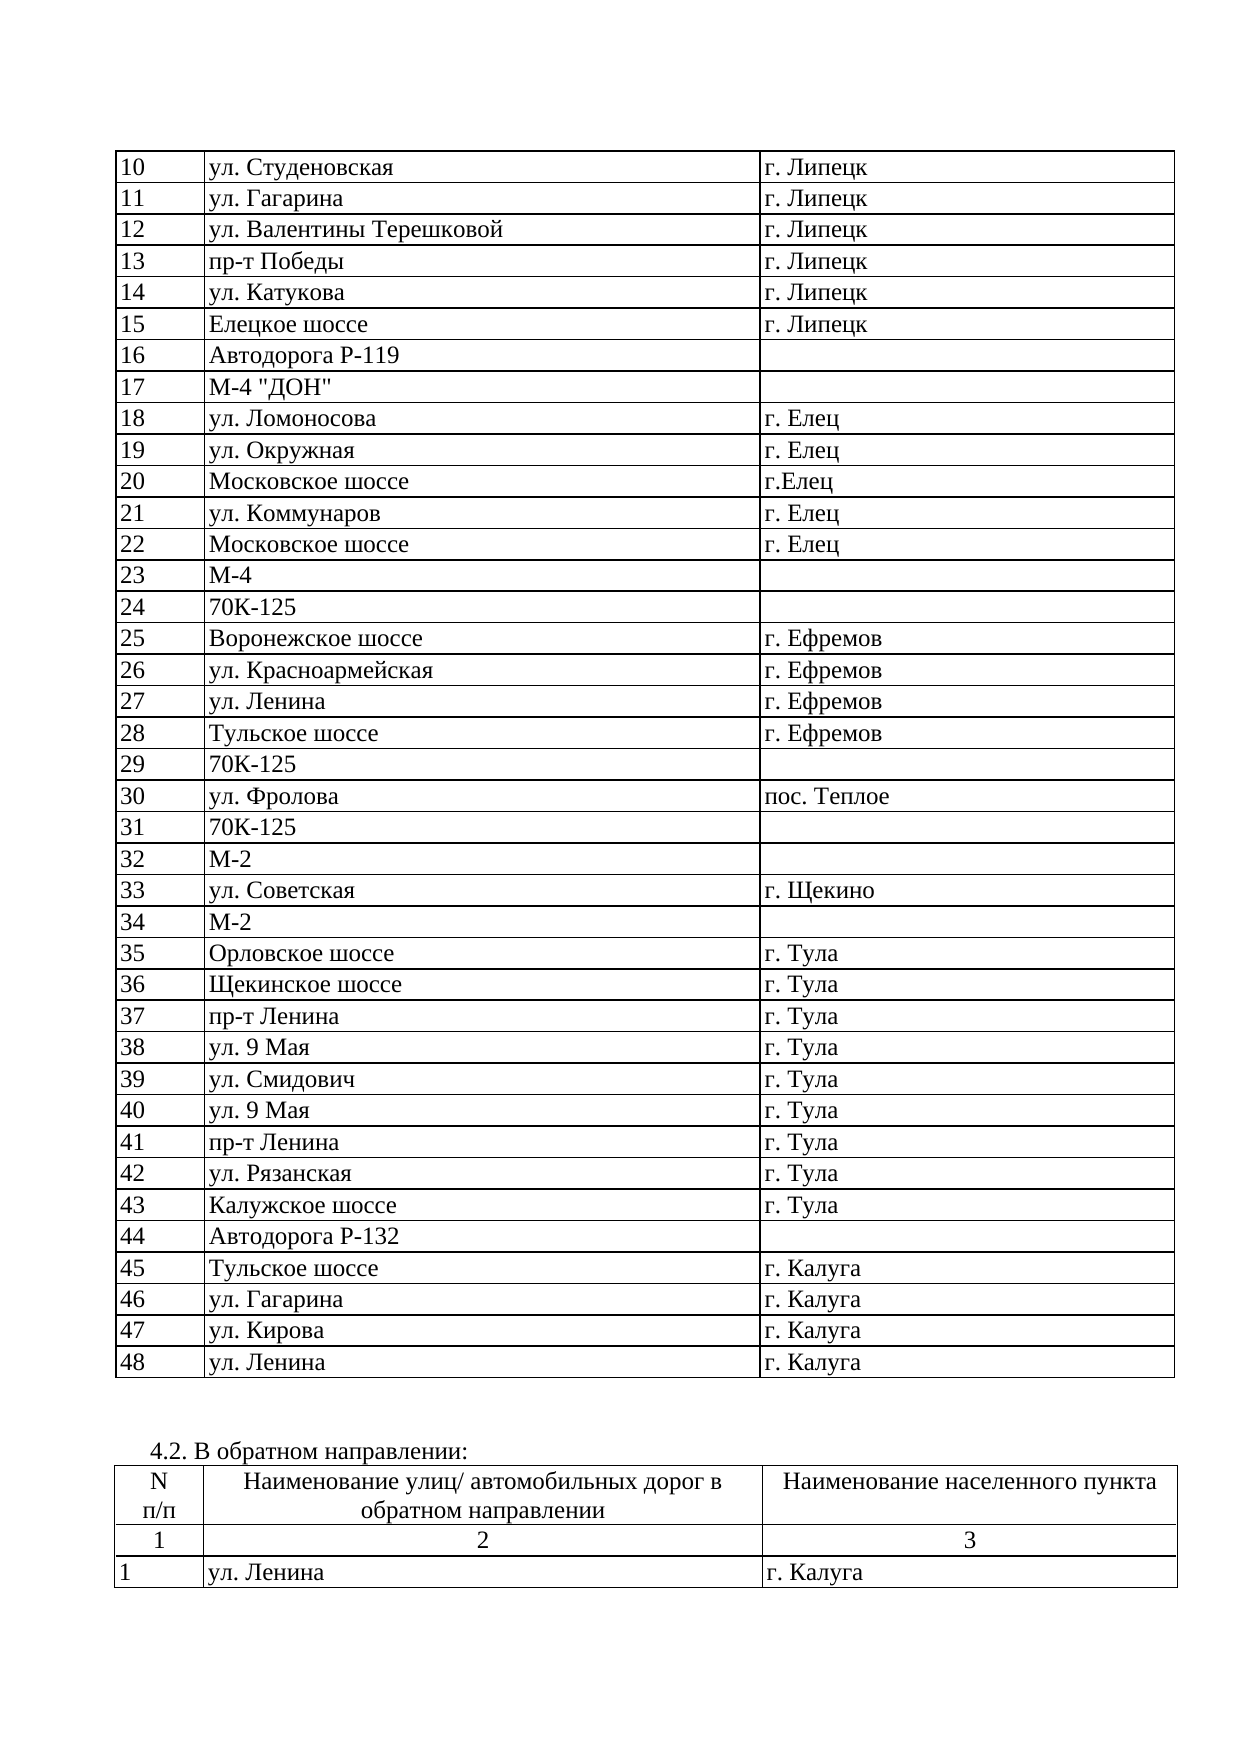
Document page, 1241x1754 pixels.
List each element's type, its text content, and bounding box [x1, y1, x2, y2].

table_cell ул. Ленина [204, 1557, 762, 1587]
table_cell ул. Советская [205, 875, 759, 905]
table_cell ул. Смидович [205, 1064, 759, 1094]
table_cell 3 [763, 1524, 1177, 1555]
table_cell ул. Ленина [205, 1347, 759, 1377]
table_cell 41 [117, 1127, 204, 1157]
table_cell ул. 9 Мая [205, 1032, 759, 1062]
table_cell [761, 749, 1174, 779]
table_cell 25 [117, 623, 204, 653]
table_cell 24 [117, 592, 204, 622]
table_cell 38 [117, 1032, 204, 1062]
table_cell [761, 844, 1174, 873]
table_cell ул. Гагарина [205, 1284, 759, 1314]
table_cell г. Липецк [761, 215, 1174, 244]
table_cell М-2 [205, 907, 759, 936]
table_cell ул. Фролова [205, 781, 759, 811]
table_cell ул. Студеновская [205, 152, 759, 181]
table_cell Московское шоссе [205, 529, 759, 559]
table_cell М-4 [205, 561, 759, 590]
table_cell 70К-125 [205, 812, 759, 842]
table_cell [761, 907, 1174, 936]
table_cell г. Ефремов [761, 655, 1174, 685]
table_cell Щекинское шоссе [205, 970, 759, 999]
table_cell Тульское шоссе [205, 718, 759, 748]
table_cell 2 [204, 1525, 762, 1555]
table_cell 23 [117, 561, 204, 590]
table_cell Московское шоссе [205, 466, 759, 496]
table_cell 15 [117, 309, 204, 339]
table_cell ул. Красноармейская [205, 655, 759, 685]
table_cell [761, 812, 1174, 842]
table_cell г. Калуга [763, 1555, 1177, 1587]
table_cell 21 [117, 498, 204, 527]
table_header Наименование улиц/ автомобильных дорог в обратном направлении [204, 1466, 762, 1524]
table_cell 19 [117, 435, 204, 464]
table_cell г. Тула [761, 1032, 1174, 1062]
table_cell Орловское шоссе [205, 938, 759, 968]
table_cell ул. Катукова [205, 277, 759, 307]
table_cell г. Тула [761, 1095, 1174, 1125]
table_cell пр-т Ленина [205, 1001, 759, 1031]
table_cell г. Калуга [761, 1253, 1174, 1282]
table_cell г. Калуга [761, 1347, 1174, 1377]
table_cell 47 [117, 1316, 204, 1345]
table_cell 17 [117, 372, 204, 402]
table_cell ул. Гагарина [205, 183, 759, 213]
table_cell [761, 372, 1174, 402]
table_cell 39 [117, 1064, 204, 1094]
table_header Наименование населенного пункта [763, 1466, 1177, 1524]
table_cell [761, 1221, 1174, 1251]
table_cell ул. Рязанская [205, 1158, 759, 1188]
table_header N п/п [115, 1466, 203, 1524]
table_cell пр-т Ленина [205, 1127, 759, 1157]
table_cell г. Щекино [761, 875, 1174, 905]
table_cell г. Калуга [761, 1316, 1174, 1345]
table_cell г. Тула [761, 1127, 1174, 1157]
table_cell г. Липецк [761, 183, 1174, 213]
table_cell г. Калуга [761, 1284, 1174, 1314]
table_cell Калужское шоссе [205, 1190, 759, 1219]
table_cell Автодорога Р-119 [205, 340, 759, 370]
table_cell 26 [117, 655, 204, 685]
table_cell 35 [117, 938, 204, 968]
table_cell г. Липецк [761, 277, 1174, 307]
table_cell 36 [117, 970, 204, 999]
table_cell 18 [117, 403, 204, 433]
table_cell 46 [117, 1284, 204, 1314]
table_cell 14 [117, 277, 204, 307]
table_cell 30 [117, 781, 204, 811]
table_cell 11 [117, 183, 204, 213]
table_cell ул. Ломоносова [205, 403, 759, 433]
table_cell 70К-125 [205, 749, 759, 779]
table_cell 22 [117, 529, 204, 559]
table_cell 33 [117, 875, 204, 905]
table_cell г.Елец [761, 466, 1174, 496]
table_cell 40 [117, 1095, 204, 1125]
table_cell ул. Коммунаров [205, 498, 759, 527]
table_cell 10 [117, 152, 204, 181]
table_cell [761, 340, 1174, 370]
table_cell 34 [117, 907, 204, 936]
table_cell Тульское шоссе [205, 1253, 759, 1282]
table_cell г. Липецк [761, 246, 1174, 276]
text 4.2. В обратном направлении: [150, 1436, 1090, 1465]
table_cell 20 [117, 466, 204, 496]
table_cell Автодорога Р-132 [205, 1221, 759, 1251]
table_cell пос. Теплое [761, 781, 1174, 811]
table_cell ул. Окружная [205, 435, 759, 464]
table_cell Воронежское шоссе [205, 623, 759, 653]
table_cell г. Тула [761, 970, 1174, 999]
table_cell 45 [117, 1253, 204, 1282]
table_cell 43 [117, 1190, 204, 1219]
table_cell 44 [117, 1221, 204, 1251]
table_cell г. Ефремов [761, 623, 1174, 653]
table_cell 27 [117, 686, 204, 716]
table_cell 37 [117, 1001, 204, 1031]
table_cell 1 [115, 1525, 203, 1555]
table_cell г. Елец [761, 498, 1174, 527]
table_cell ул. 9 Мая [205, 1095, 759, 1125]
table_cell 1 [115, 1556, 203, 1587]
table_cell г. Тула [761, 1001, 1174, 1031]
table_cell [761, 561, 1174, 590]
table_cell 42 [117, 1158, 204, 1188]
table_cell г. Липецк [761, 152, 1174, 181]
table_cell М-2 [205, 844, 759, 873]
table_cell г. Тула [761, 1064, 1174, 1094]
table_cell г. Ефремов [761, 718, 1174, 748]
table_cell ул. Ленина [205, 686, 759, 716]
table_cell Елецкое шоссе [205, 309, 759, 339]
table_cell г. Тула [761, 1158, 1174, 1188]
table_cell [761, 592, 1174, 622]
table_cell г. Тула [761, 938, 1174, 968]
table_cell ул. Валентины Терешковой [205, 215, 759, 244]
table_cell г. Елец [761, 435, 1174, 464]
table_cell 28 [117, 718, 204, 748]
table_cell г. Липецк [761, 309, 1174, 339]
table_cell г. Ефремов [761, 686, 1174, 716]
table_cell М-4 "ДОН" [205, 372, 759, 402]
table_cell г. Тула [761, 1190, 1174, 1219]
table_cell 48 [117, 1347, 204, 1377]
table_cell 29 [117, 749, 204, 779]
table_cell 13 [117, 246, 204, 276]
table_cell ул. Кирова [205, 1316, 759, 1345]
table_cell 12 [117, 215, 204, 244]
table_cell пр-т Победы [205, 246, 759, 276]
table_cell 31 [117, 812, 204, 842]
table_cell 70К-125 [205, 592, 759, 622]
table_cell г. Елец [761, 403, 1174, 433]
table_cell 16 [117, 340, 204, 370]
table_cell 32 [117, 844, 204, 873]
table_cell г. Елец [761, 529, 1174, 559]
